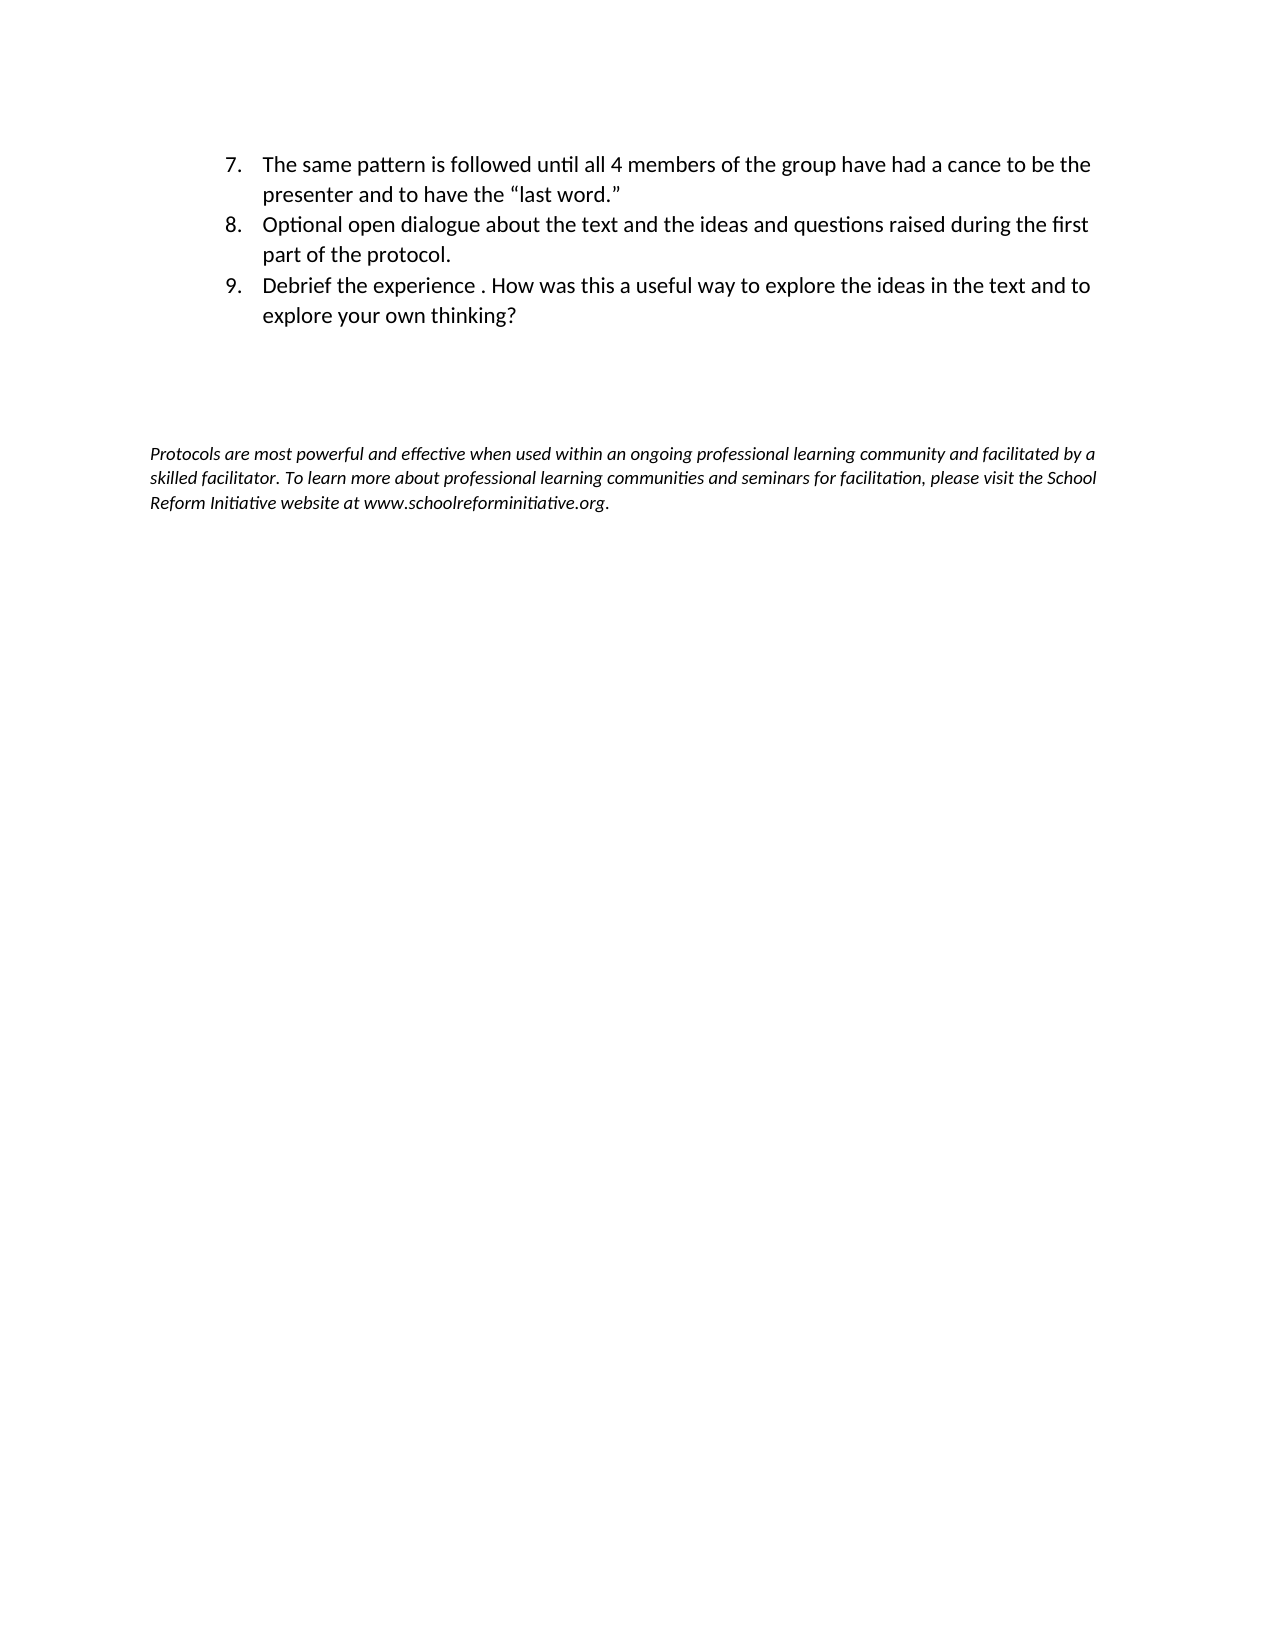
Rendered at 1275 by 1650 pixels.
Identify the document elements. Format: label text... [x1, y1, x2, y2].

list Debrief the experience . How was this a useful way to explore the ideas in the text and to explore your own thinking? [225, 271, 1125, 329]
list Optional open dialogue about the text and the ideas and questions raised during the first part of the protocol. [225, 210, 1125, 269]
text Protocols are most powerful and effective when used within an ongoing professional learning community and facilitated by a skilled facilitator. To learn more about professional learning communities and seminars for facilitation, please visit the School Reform Initiative website at www.schoolreforminitiative.org. [150, 442, 1125, 514]
list The same pattern is followed until all 4 members of the group have had a cance to be the presenter and to have the “last word.” [225, 150, 1125, 208]
